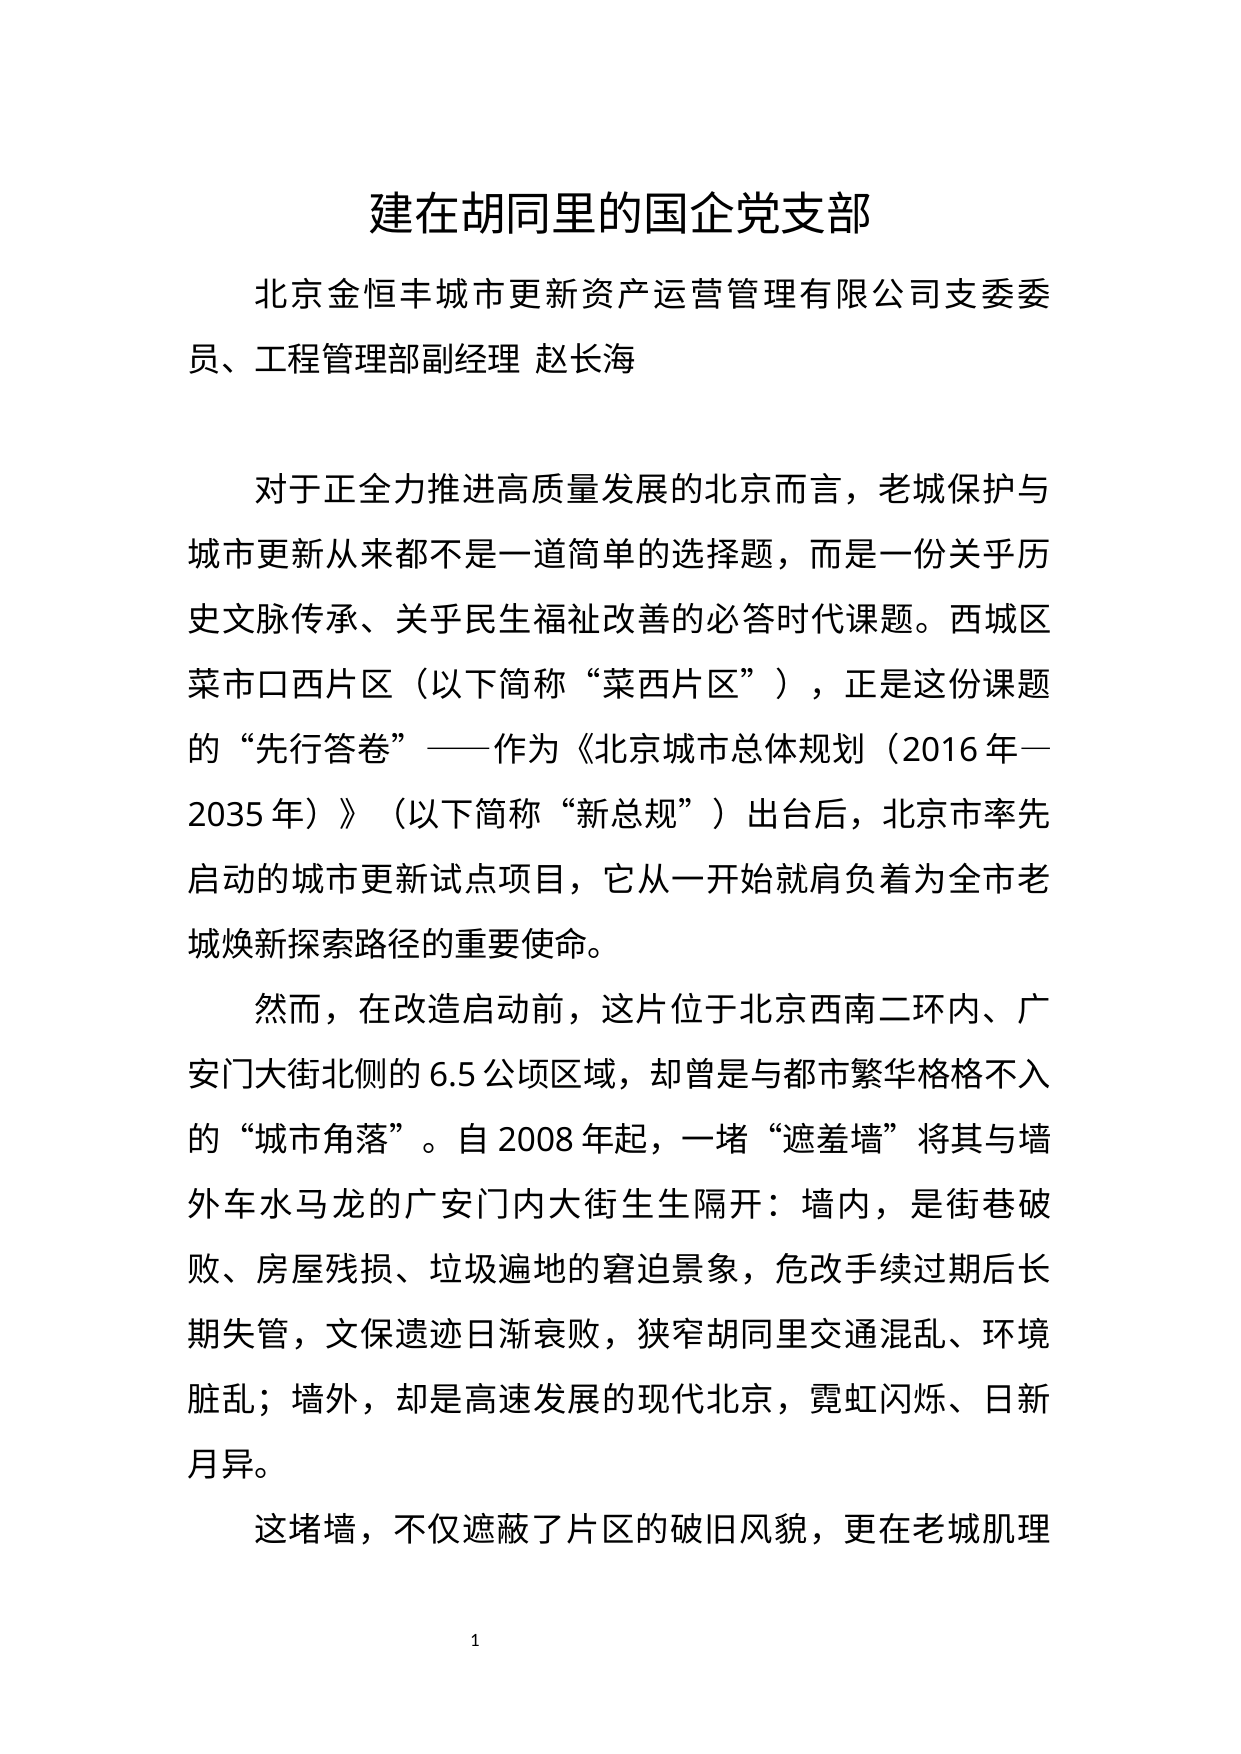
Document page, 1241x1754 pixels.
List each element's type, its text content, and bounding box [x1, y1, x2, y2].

text 然而，在改造启动前，这片位于北京西南二环内、广安门大街北侧的6.5公顷区域，却曾是与都市繁华格格不入的“城市角落”。自2008年起，一堵“遮羞墙”将其与墙外车水马龙的广安门内大街生生隔开：墙内，是街巷破败、房屋残损、垃圾遍地的窘迫景象，危改手续过期后长期失管，文保遗迹日渐衰败，狭窄胡同里交通混乱、环境脏乱；墙外，却是高速发展的现代北京，霓虹闪烁、日新月异。 [187, 974, 1053, 1494]
text 北京金恒丰城市更新资产运营管理有限公司支委委员、工程管理部副经理 赵长海 [187, 259, 1053, 389]
text 建在胡同里的国企党支部 [187, 162, 1053, 259]
text 对于正全力推进高质量发展的北京而言，老城保护与城市更新从来都不是一道简单的选择题，而是一份关乎历史文脉传承、关乎民生福祉改善的必答时代课题。西城区菜市口西片区（以下简称“菜西片区”），正是这份课题的“先行答卷”——作为《北京城市总体规划（2016年—2035年）》（以下简称“新总规”）出台后，北京市率先启动的城市更新试点项目，它从一开始就肩负着为全市老城焕新探索路径的重要使命。 [187, 454, 1053, 974]
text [187, 1494, 1053, 1559]
